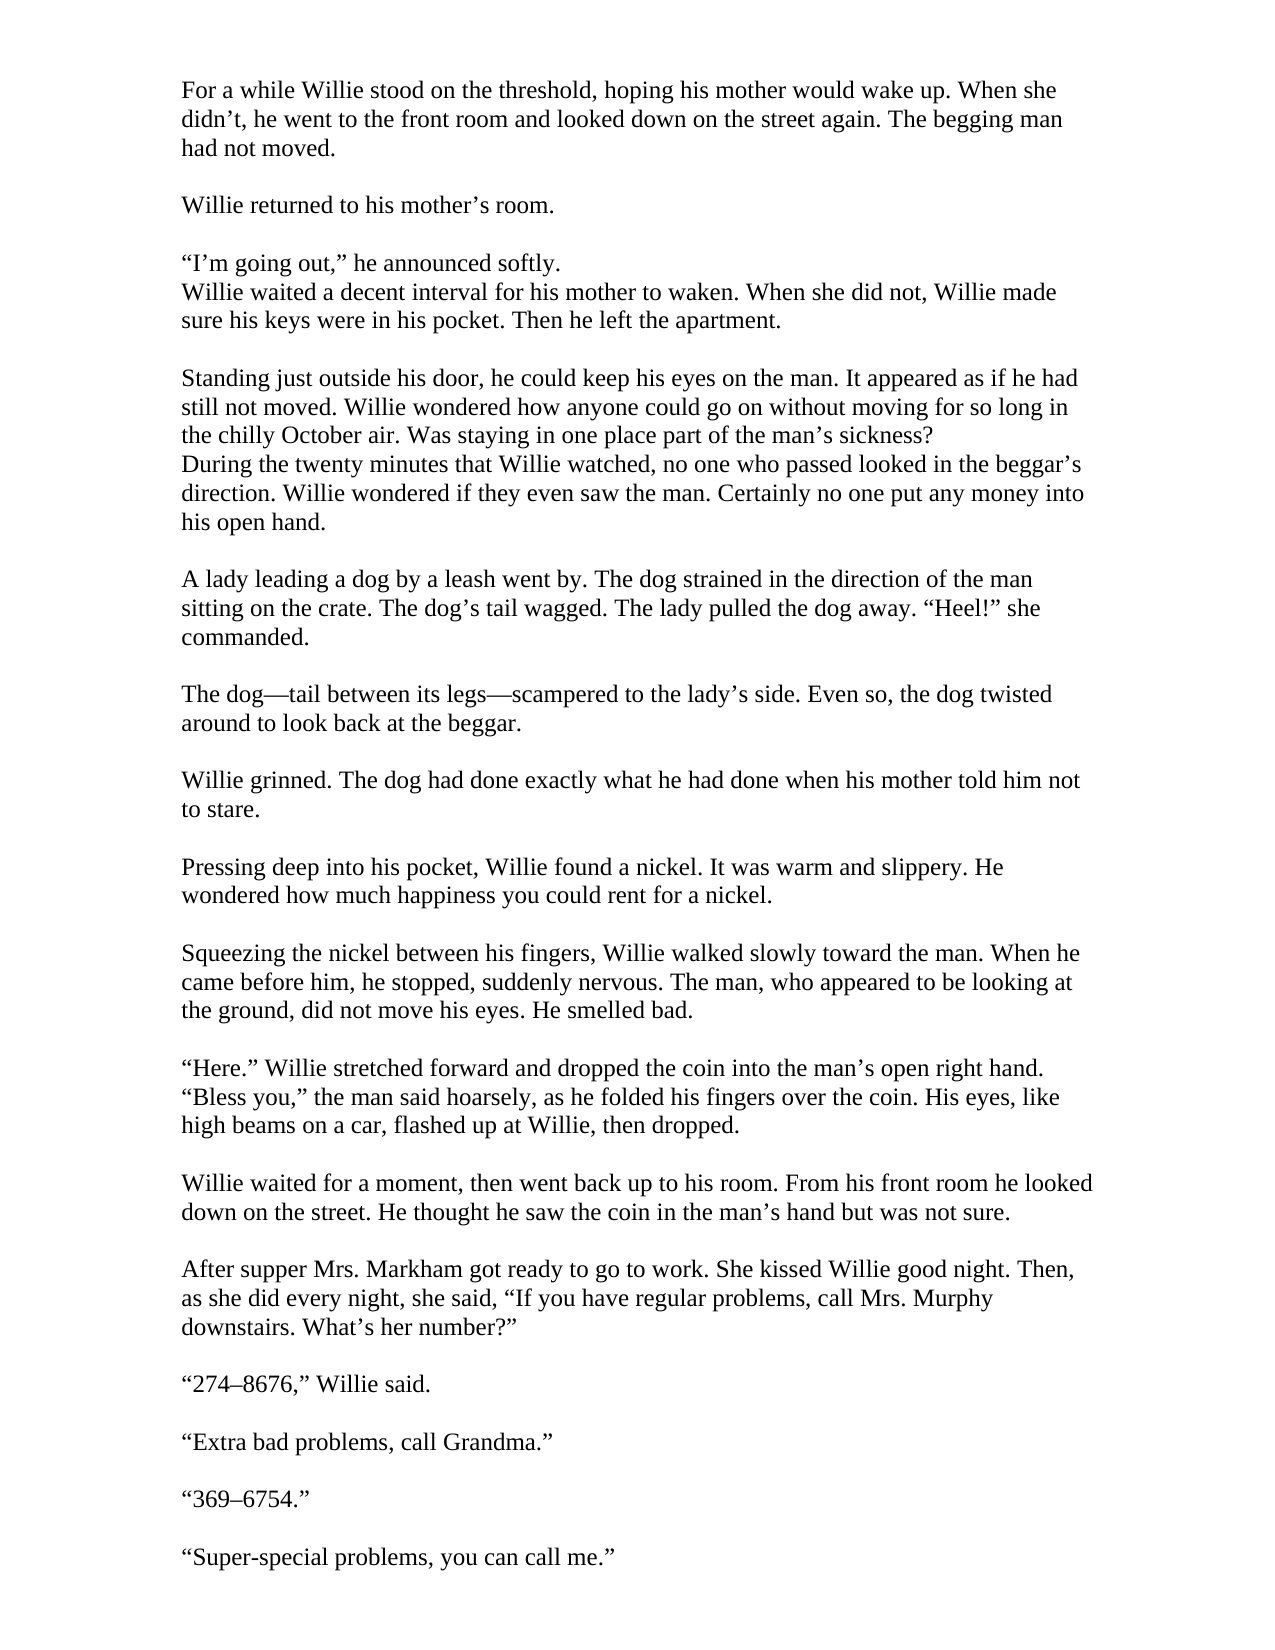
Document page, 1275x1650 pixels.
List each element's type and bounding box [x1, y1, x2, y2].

table_header [150, 76, 1125, 1571]
